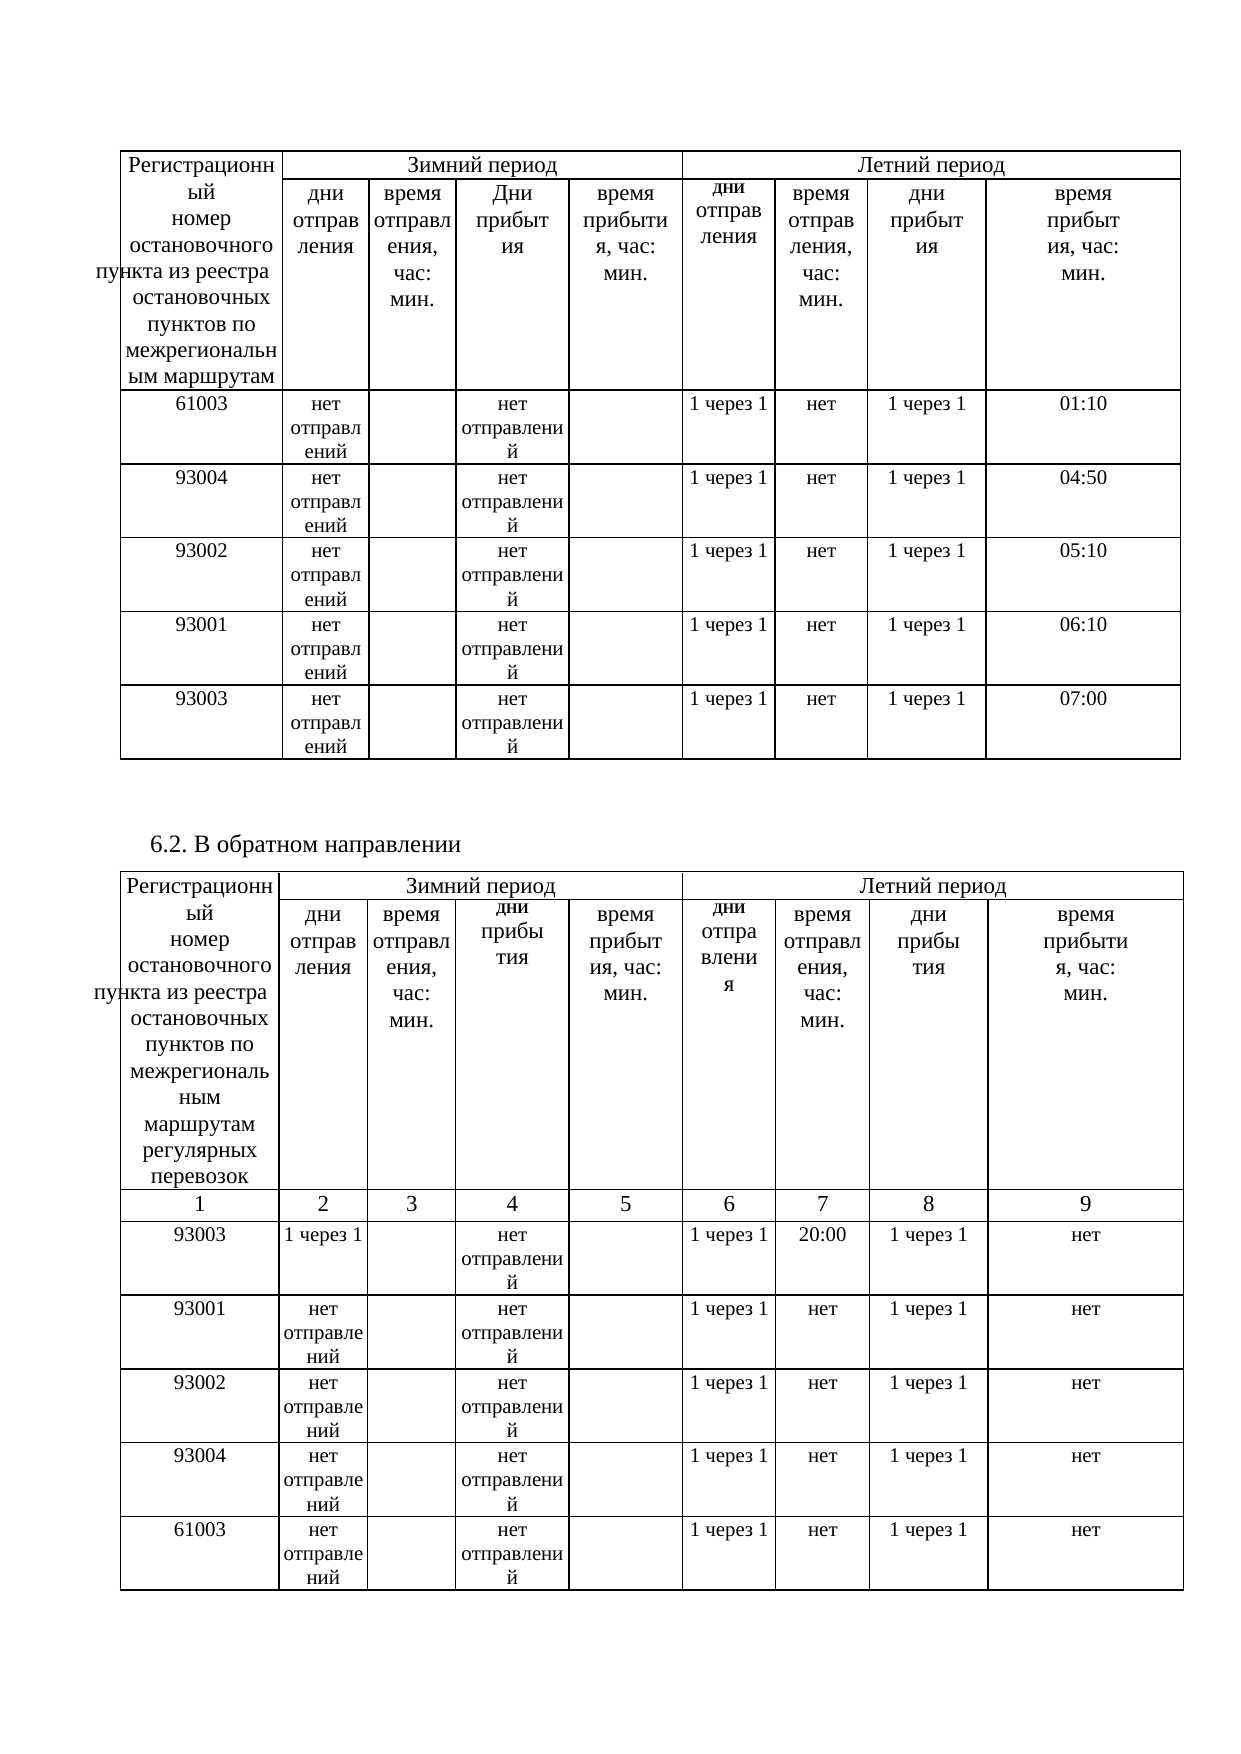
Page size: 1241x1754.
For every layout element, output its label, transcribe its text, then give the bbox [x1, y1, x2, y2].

table_cell дни отправ ления [283, 180, 368, 389]
table_header Летний период [683, 152, 1180, 178]
table_cell нет [776, 1296, 869, 1368]
table_cell [570, 686, 682, 758]
table_cell Дни прибыт ия [457, 180, 568, 389]
table_header Регистрационный номер остановочного пункта из реестра остановочных пунктов по межрегиональным маршрутам регулярных перевозок [121, 152, 282, 389]
table_cell [368, 1517, 455, 1589]
table_cell нет отправлений [456, 1370, 568, 1442]
table_cell нет отправлений [280, 1443, 367, 1516]
table_cell 1 через 1 [870, 1370, 987, 1442]
table_cell 1 через 1 [868, 686, 985, 758]
table_header Зимний период [280, 872, 682, 899]
table_cell 93003 [121, 1222, 278, 1294]
table_cell 1 через 1 [683, 1517, 775, 1589]
table_cell нет отправлений [280, 1517, 367, 1589]
table_cell 1 через 1 [683, 391, 774, 463]
table_cell нет [776, 1370, 869, 1442]
table_cell дни отправ ления [280, 900, 367, 1189]
table_cell нет [989, 1296, 1183, 1368]
table_cell нет отправлений [280, 1296, 367, 1368]
text 6.2. В обратном направлении [150, 829, 1090, 858]
table_cell нет [989, 1517, 1183, 1589]
table_cell нет [989, 1370, 1183, 1442]
table_cell 6 [683, 1190, 775, 1221]
table_cell время прибыти я, час: мин. [570, 180, 682, 389]
table_cell [570, 1370, 682, 1442]
table_cell 93003 [121, 686, 282, 758]
table_cell [570, 1443, 682, 1516]
table_header Летний период [683, 872, 1183, 899]
table_cell нет отправлений [283, 686, 368, 758]
table_cell нет [776, 1517, 869, 1589]
table_cell 93001 [121, 612, 282, 684]
table_cell 3 [368, 1190, 455, 1221]
table_cell нет [989, 1222, 1183, 1294]
table_cell 93002 [121, 1370, 278, 1442]
table_cell время прибыт ия, час: мин. [987, 180, 1180, 389]
table_cell нет отправлений [280, 1370, 367, 1442]
table_cell 1 через 1 [280, 1222, 367, 1294]
table_cell 1 через 1 [870, 1443, 987, 1516]
table_cell нет [776, 612, 867, 684]
table_cell [570, 1222, 682, 1294]
table_cell 5 [570, 1190, 682, 1221]
table_cell время отправл ения, час: мин. [370, 180, 455, 389]
table_cell [370, 465, 455, 537]
table_cell 4 [456, 1190, 568, 1221]
table_cell дни прибыт ия [868, 180, 985, 389]
table_cell нет [776, 465, 867, 537]
table_cell 1 через 1 [868, 538, 985, 611]
table_cell [368, 1296, 455, 1368]
table_cell 1 через 1 [683, 1222, 775, 1294]
table_cell 1 через 1 [868, 612, 985, 684]
table_cell 61003 [121, 391, 282, 463]
table_cell [570, 612, 682, 684]
table_cell время отправл ения, час: мин. [776, 900, 869, 1189]
table_cell время прибыт ия, час: мин. [570, 900, 682, 1189]
table_cell 93001 [121, 1296, 278, 1368]
table_cell ДНИ прибы тия [456, 900, 568, 1189]
table_cell 1 через 1 [683, 1443, 775, 1516]
table_cell [570, 465, 682, 537]
table_cell время отправл ения, час: мин. [368, 900, 455, 1189]
table_cell [368, 1370, 455, 1442]
table_cell [570, 1517, 682, 1589]
table_cell нет отправлений [457, 612, 568, 684]
table_cell [370, 391, 455, 463]
table_cell 05:10 [987, 538, 1180, 611]
table_cell 01:10 [987, 391, 1180, 463]
table_cell 61003 [121, 1517, 278, 1589]
table_cell 07:00 [987, 686, 1180, 758]
table_cell 9 [989, 1190, 1183, 1221]
table_cell 04:50 [987, 465, 1180, 537]
table_cell нет [776, 538, 867, 611]
table_cell нет отправлений [283, 538, 368, 611]
table_cell 93004 [121, 465, 282, 537]
table_cell 1 через 1 [683, 686, 774, 758]
table_cell дни прибы тия [870, 900, 987, 1189]
table_cell 93002 [121, 538, 282, 611]
table_cell ДНИ отпра влени я [683, 900, 775, 1189]
table_cell нет отправлений [456, 1443, 568, 1516]
table_cell 06:10 [987, 612, 1180, 684]
table_cell [368, 1443, 455, 1516]
table_cell 1 через 1 [870, 1222, 987, 1294]
table_cell нет [989, 1443, 1183, 1516]
table_cell нет отправлений [457, 538, 568, 611]
table_cell [370, 686, 455, 758]
table_cell нет отправлений [456, 1296, 568, 1368]
table_cell 2 [280, 1190, 367, 1221]
table_cell нет [776, 391, 867, 463]
table_cell 1 через 1 [683, 465, 774, 537]
table_cell 1 [121, 1190, 278, 1221]
table_cell ДНИ отправ ления [683, 180, 774, 389]
table_cell нет отправлений [456, 1222, 568, 1294]
table_cell нет отправлений [457, 391, 568, 463]
table_cell 1 через 1 [683, 538, 774, 611]
table_cell нет [776, 1443, 869, 1516]
table_cell 1 через 1 [683, 1370, 775, 1442]
table_cell [370, 612, 455, 684]
table_cell нет отправлений [457, 686, 568, 758]
table_cell нет отправлений [283, 465, 368, 537]
table_cell [370, 538, 455, 611]
table_cell 1 через 1 [870, 1517, 987, 1589]
table_cell 20:00 [776, 1222, 869, 1294]
table_cell 8 [870, 1190, 987, 1221]
table_cell 1 через 1 [868, 391, 985, 463]
table_cell время прибыти я, час: мин. [989, 900, 1183, 1189]
table_cell нет отправлений [283, 612, 368, 684]
table_cell [570, 538, 682, 611]
table_cell нет отправлений [283, 391, 368, 463]
table_cell 7 [776, 1190, 869, 1221]
table_cell нет отправлений [457, 465, 568, 537]
table_header Зимний период [283, 152, 682, 178]
table_cell [570, 391, 682, 463]
table_cell 1 через 1 [683, 1296, 775, 1368]
table_cell нет [776, 686, 867, 758]
table_cell [570, 1296, 682, 1368]
table_cell время отправ ления, час: мин. [776, 180, 867, 389]
table_cell 1 через 1 [868, 465, 985, 537]
table_cell нет отправлений [456, 1517, 568, 1589]
table_cell 93004 [121, 1443, 278, 1516]
table_cell [368, 1222, 455, 1294]
table_cell 1 через 1 [683, 612, 774, 684]
table_cell 1 через 1 [870, 1296, 987, 1368]
table_header Регистрационный номер остановочного пункта из реестра остановочных пунктов по межрегиональным маршрутам регулярных перевозок [121, 872, 279, 1189]
